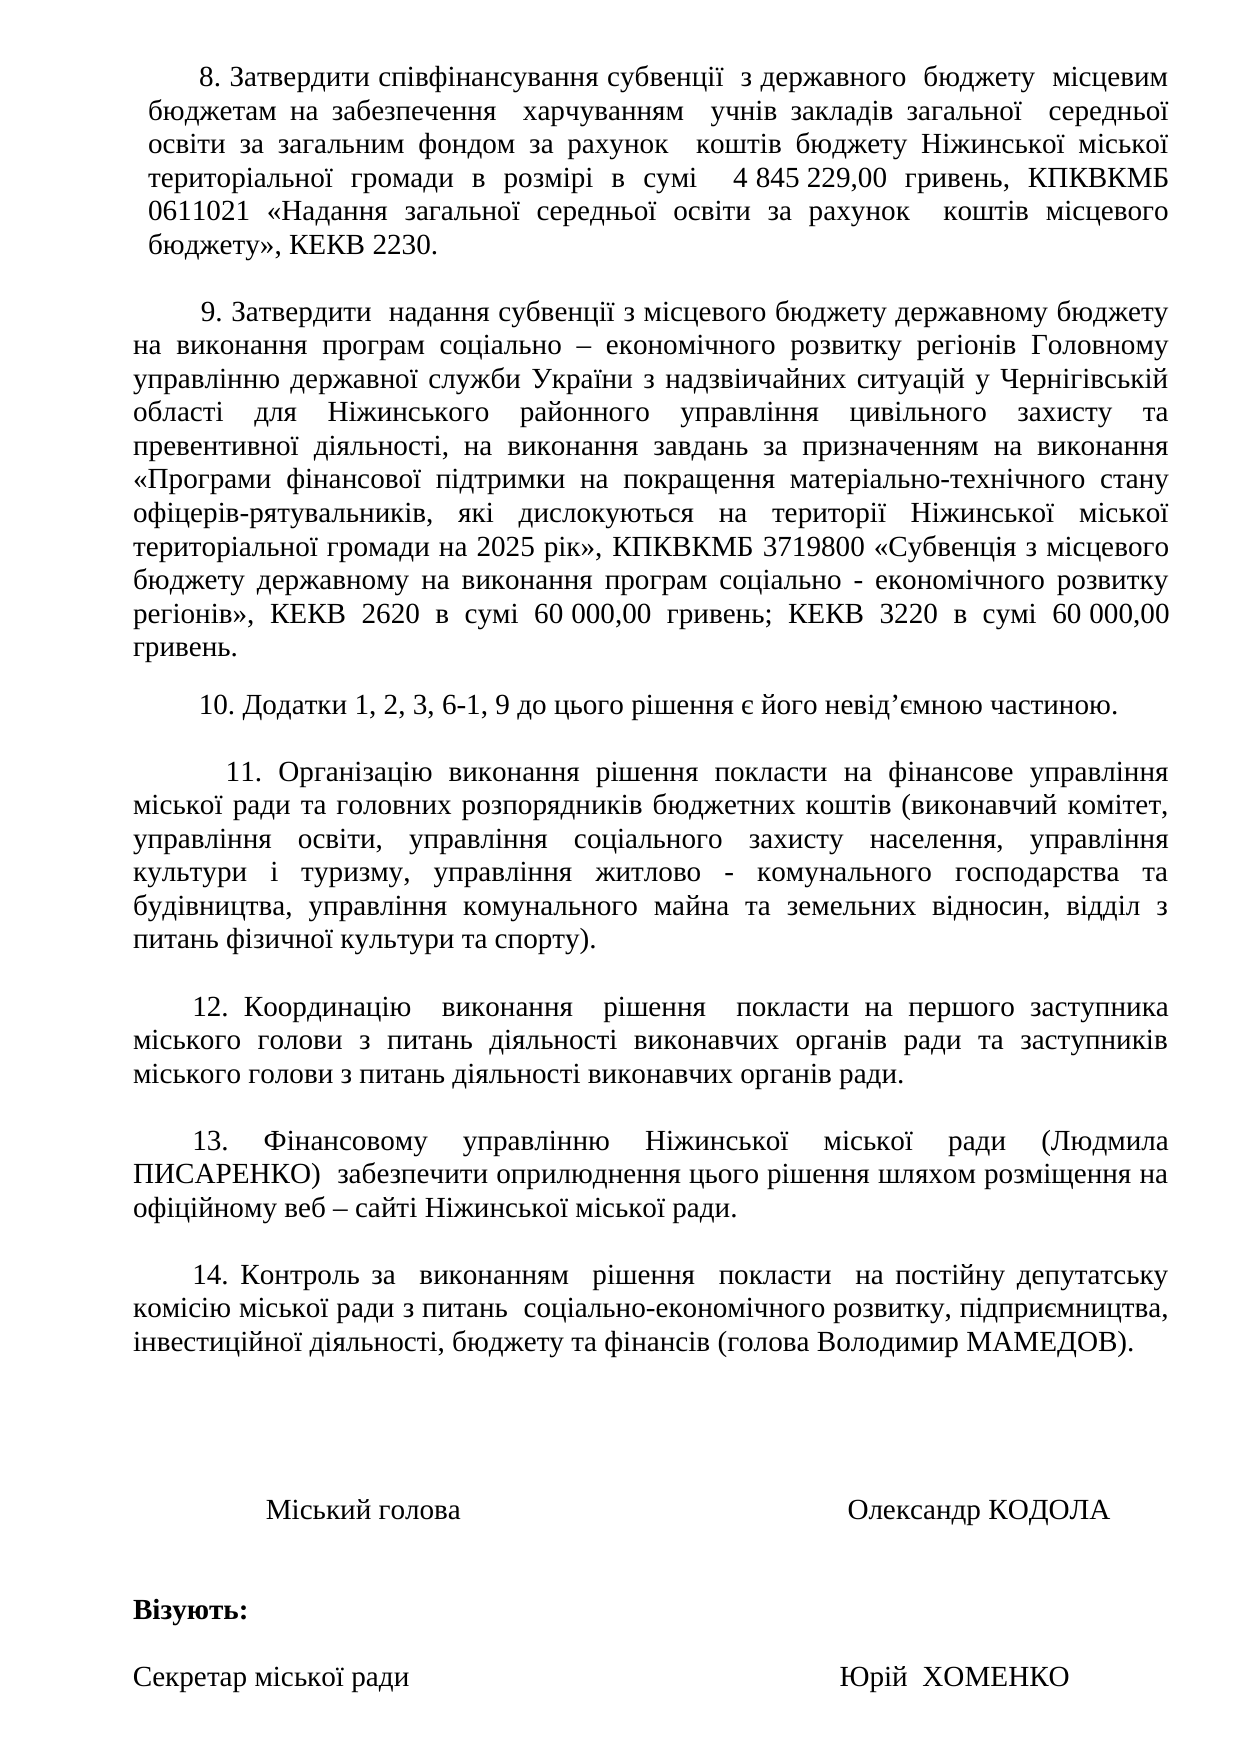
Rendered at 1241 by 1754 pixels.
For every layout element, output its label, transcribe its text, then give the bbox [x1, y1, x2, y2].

text 8. Затвердити співфінансування субвенції з державного бюджету місцевим бюджетам на забезпечення харчуванням учнів закладів загальної середньої освіти за загальним фондом за рахунок коштів бюджету Ніжинської міської територіальної громади в розмірі в сумі 4 845 229,00 гривень, КПКВКМБ 0611021 «Надання загальної середньої освіти за рахунок коштів місцевого бюджету», КЕКВ 2230. [148, 59, 1169, 260]
text 13. Фінансовому управлінню Ніжинської міської ради (Людмила ПИСАРЕНКО) забезпечити оприлюднення цього рішення шляхом розміщення на офіційному веб – сайті Ніжинської міської ради. [133, 1123, 1169, 1223]
text 12. Координацію виконання рішення покласти на першого заступника міського голови з питань діяльності виконавчих органів ради та заступників міського голови з питань діяльності виконавчих органів ради. [133, 989, 1169, 1089]
text Секретар міської ради Юрій ХОМЕНКО [118, 1659, 1169, 1693]
text 11. Організацію виконання рішення покласти на фінансове управління міської ради та головних розпорядників бюджетних коштів (виконавчий комітет, управління освіти, управління соціального захисту населення, управління культури і туризму, управління житлово - комунального господарства та будівництва, управління комунального майна та земельних відносин, відділ з питань фізичної культури та спорту). [133, 754, 1169, 955]
text 9. Затвердити надання субвенції з місцевого бюджету державному бюджету на виконання програм соціально – економічного розвитку регіонів Головному управлінню державної служби України з надзвіичайних ситуацій у Чернігівській області для Ніжинського районного управління цивільного захисту та превентивної діяльності, на виконання завдань за призначенням на виконання «Програми фінансової підтримки на покращення матеріально-технічного стану офіцерів-рятувальників, які дислокуються на території Ніжинської міської територіальної громади на 2025 рік», КПКВКМБ 3719800 «Субвенція з місцевого бюджету державному на виконання програм соціально - економічного розвитку регіонів», КЕКВ 2620 в сумі 60 000,00 гривень; КЕКВ 3220 в сумі 60 000,00 гривень. [133, 294, 1169, 663]
text 14. Контроль за виконанням рішення покласти на постійну депутатську комісію міської ради з питань соціально-економічного розвитку, підприємництва, інвестиційної діяльності, бюджету та фінансів (голова Володимир МАМЕДОВ). [133, 1257, 1169, 1358]
text 10. Додатки 1, 2, 3, 6-1, 9 до цього рішення є його невід’ємною частиною. [133, 687, 1169, 720]
text Візують: [133, 1592, 1169, 1626]
text Міський голова Олександр КОДОЛА [133, 1492, 1169, 1525]
